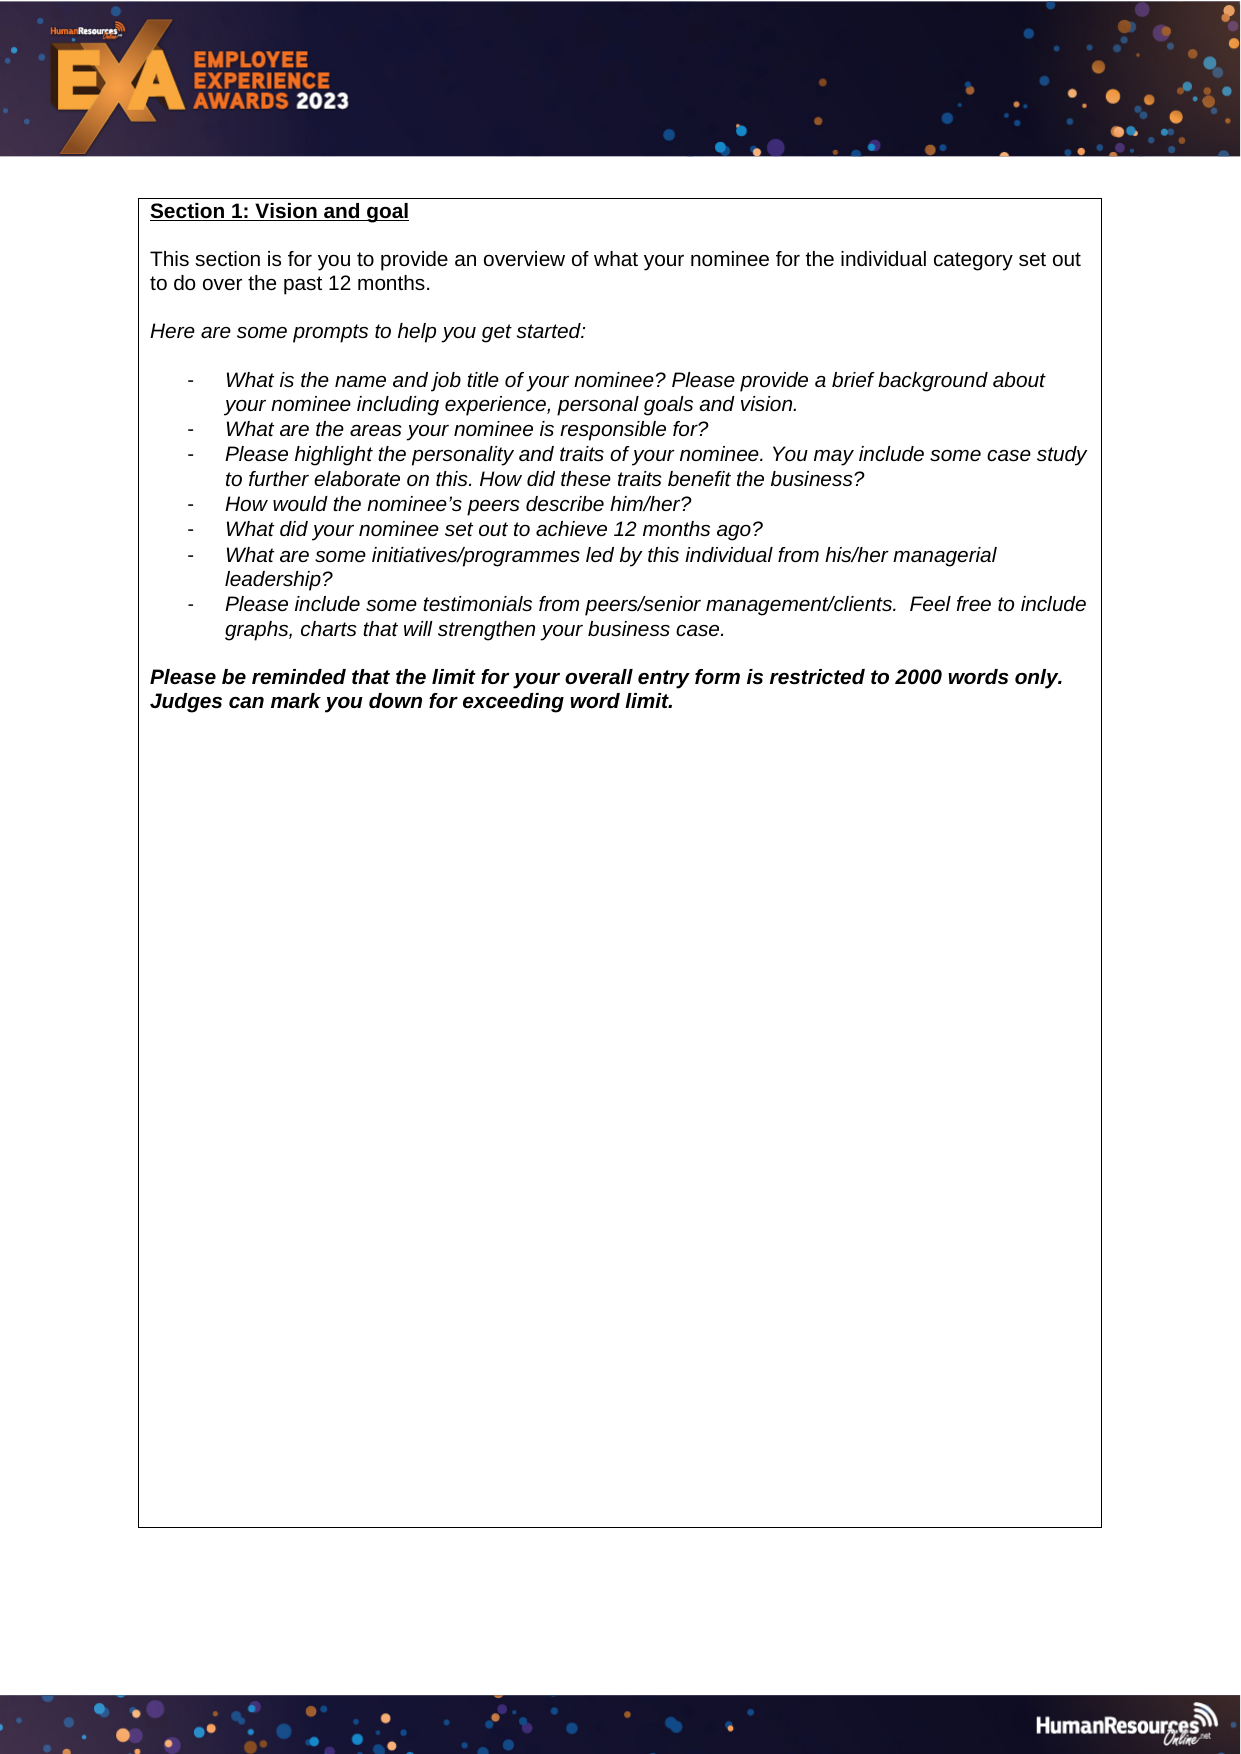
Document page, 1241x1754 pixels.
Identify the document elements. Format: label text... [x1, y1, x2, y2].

picture [0, 1, 1241, 157]
picture [0, 1695, 1241, 1754]
table_header Section 1: Vision and goal This section is for you to provide an overview of what your nominee for the individual category set out to do over the past 12 months. Here are some prompts to help you get started: What is the name and job title of your nominee? Please provide a brief background about your nominee including experience, personal goals and vision. What are the areas your nominee is responsible for? Please highlight the personality and traits of your nominee. You may include some case study to further elaborate on this. How did these traits benefit the business? How would the nominee’s peers describe him/her? What did your nominee set out to achieve 12 months ago? What are some initiatives/programmes led by this individual from his/her managerial leadership? Please include some testimonials from peers/senior management/clients. Feel free to include graphs, charts that will strengthen your business case. Please be reminded that the limit for your overall entry form is restricted to 2000 words only. Judges can mark you down for exceeding word limit. [139, 199, 1101, 1527]
